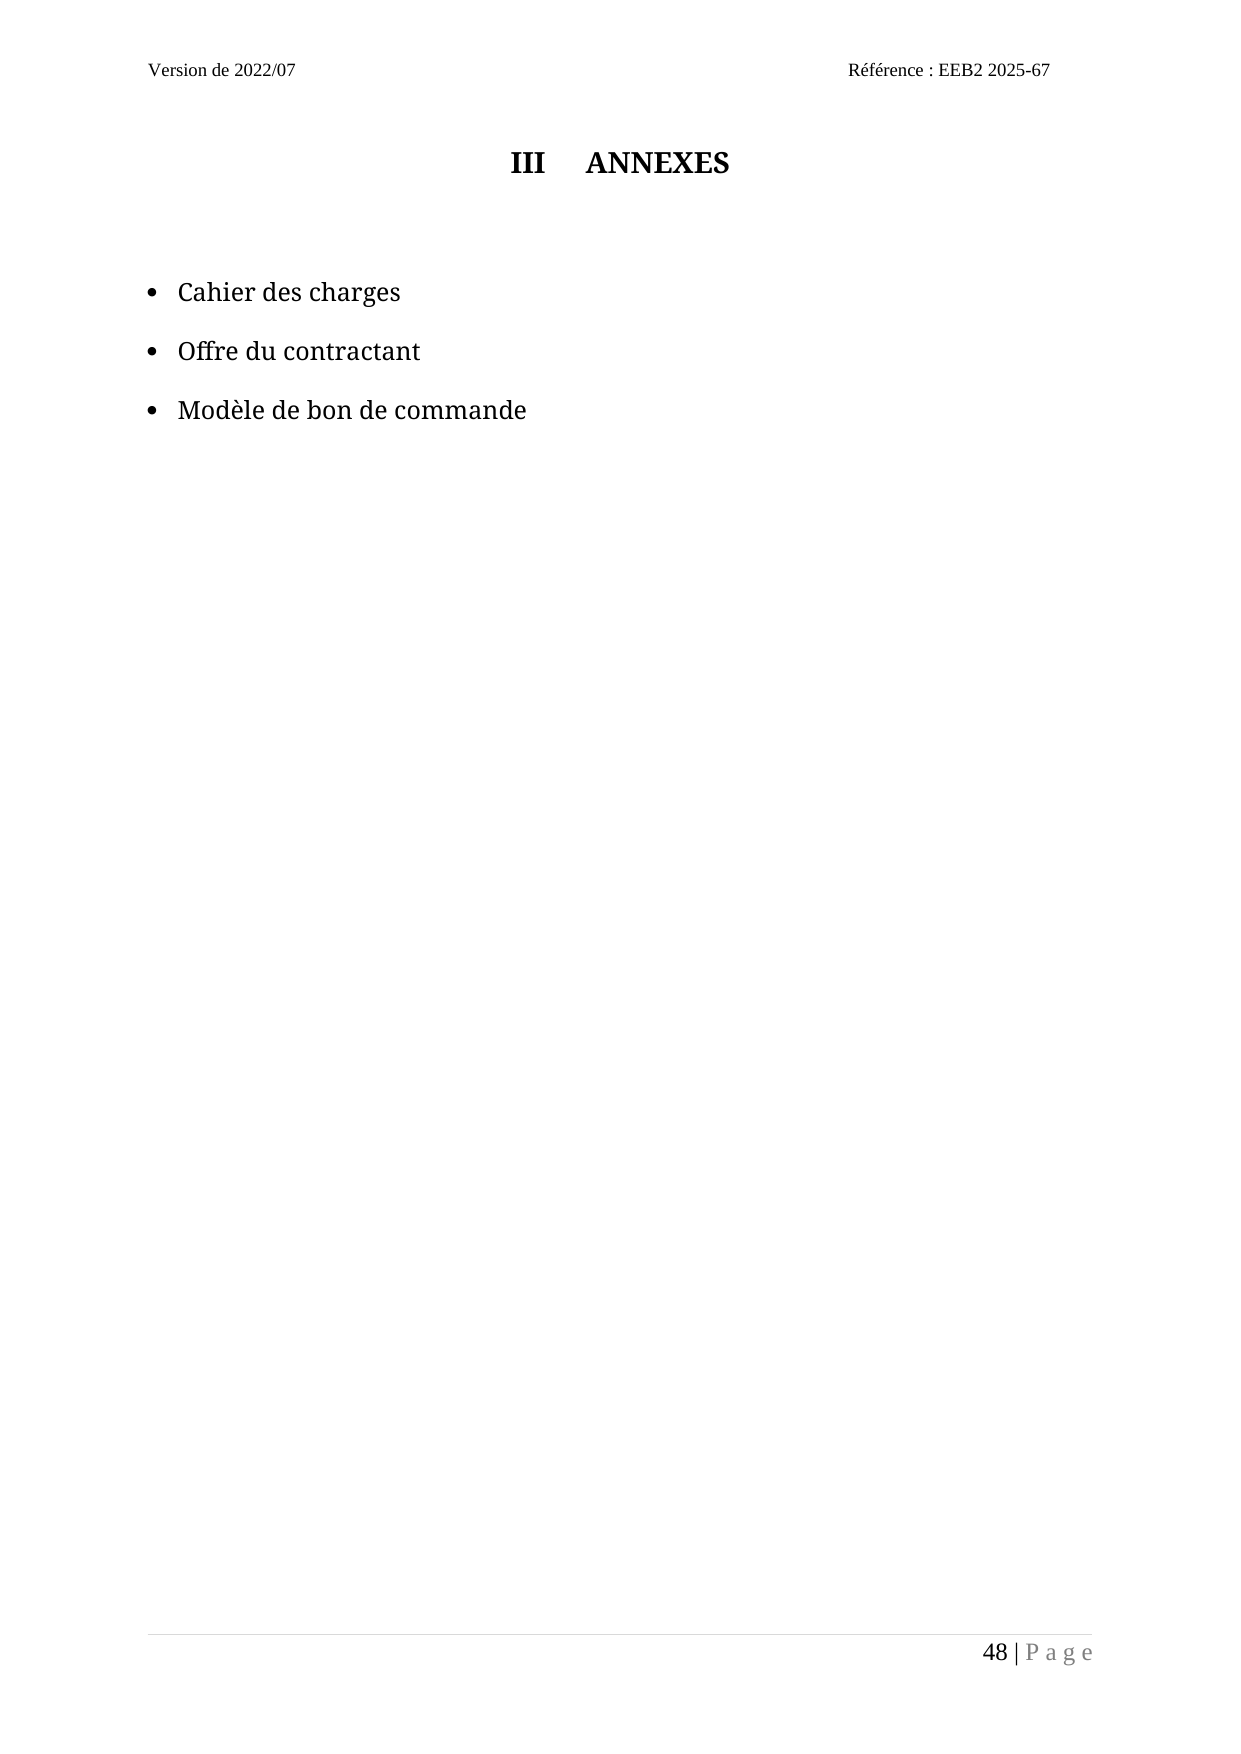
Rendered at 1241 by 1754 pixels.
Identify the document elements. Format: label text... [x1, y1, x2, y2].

title III ANNEXES [148, 142, 1092, 182]
list Cahier des charges [148, 274, 1092, 308]
list Modèle de bon de commande [148, 393, 1092, 427]
list Offre du contractant [148, 333, 1092, 368]
